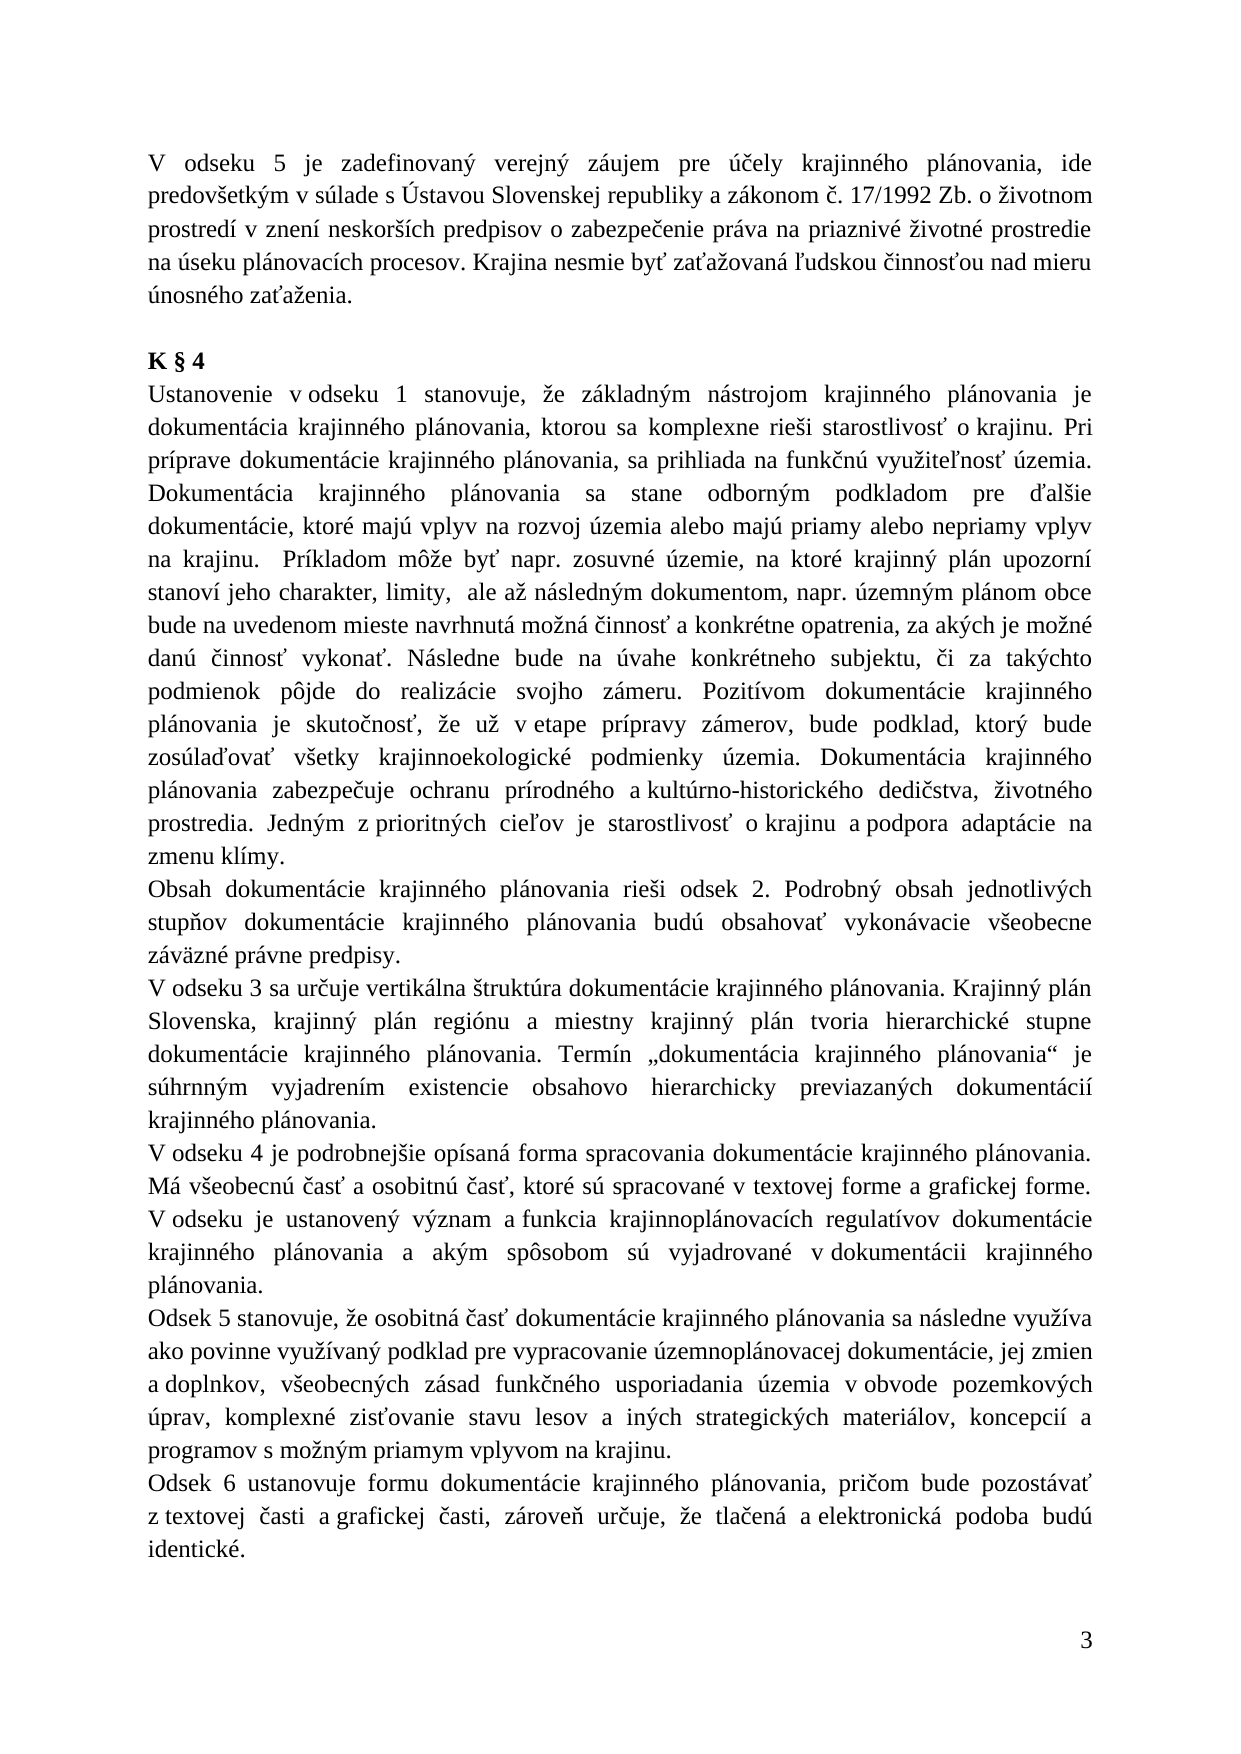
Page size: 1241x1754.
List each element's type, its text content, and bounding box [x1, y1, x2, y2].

text Odsek 5 stanovuje, že osobitná časť dokumentácie krajinného plánovania sa následne využíva ako povinne využívaný podklad pre vypracovanie územnoplánovacej dokumentácie, jej zmien a doplnkov, všeobecných zásad funkčného usporiadania územia v obvode pozemkových úprav, komplexné zisťovanie stavu lesov a iných strategických materiálov, koncepcií a programov s možným priamym vplyvom na krajinu. [148, 1303, 1093, 1464]
text V odseku 5 je zadefinovaný verejný záujem pre účely krajinného plánovania, ide predovšetkým v súlade s Ústavou Slovenskej republiky a zákonom č. 17/1992 Zb. o životnom prostredí v znení neskorších predpisov o zabezpečenie práva na priaznivé životné prostredie na úseku plánovacích procesov. Krajina nesmie byť zaťažovaná ľudskou činnosťou nad mieru únosného zaťaženia. [148, 148, 1093, 308]
text Ustanovenie v odseku 1 stanovuje, že základným nástrojom krajinného plánovania je dokumentácia krajinného plánovania, ktorou sa komplexne rieši starostlivosť o krajinu. Pri príprave dokumentácie krajinného plánovania, sa prihliada na funkčnú využiteľnosť územia. Dokumentácia krajinného plánovania sa stane odborným podkladom pre ďalšie dokumentácie, ktoré majú vplyv na rozvoj územia alebo majú priamy alebo nepriamy vplyv na krajinu. Príkladom môže byť napr. zosuvné územie, na ktoré krajinný plán upozorní stanoví jeho charakter, limity, ale až následným dokumentom, napr. územným plánom obce bude na uvedenom mieste navrhnutá možná činnosť a konkrétne opatrenia, za akých je možné danú činnosť vykonať. Následne bude na úvahe konkrétneho subjektu, či za takýchto podmienok pôjde do realizácie svojho zámeru. Pozitívom dokumentácie krajinného plánovania je skutočnosť, že už v etape prípravy zámerov, bude podklad, ktorý bude zosúlaďovať všetky krajinnoekologické podmienky územia. Dokumentácia krajinného plánovania zabezpečuje ochranu prírodného a kultúrno-historického dedičstva, životného prostredia. Jedným z prioritných cieľov je starostlivosť o krajinu a podpora adaptácie na zmenu klímy. [148, 379, 1093, 870]
text V odseku 4 je podrobnejšie opísaná forma spracovania dokumentácie krajinného plánovania. Má všeobecnú časť a osobitnú časť, ktoré sú spracované v textovej forme a grafickej forme. V odseku je ustanovený význam a funkcia krajinnoplánovacích regulatívov dokumentácie krajinného plánovania a akým spôsobom sú vyjadrované v dokumentácii krajinného plánovania. [148, 1138, 1093, 1299]
text K § 4 [148, 346, 1093, 374]
text Obsah dokumentácie krajinného plánovania rieši odsek 2. Podrobný obsah jednotlivých stupňov dokumentácie krajinného plánovania budú obsahovať vykonávacie všeobecne záväzné právne predpisy. [148, 874, 1093, 969]
text V odseku 3 sa určuje vertikálna štruktúra dokumentácie krajinného plánovania. Krajinný plán Slovenska, krajinný plán regiónu a miestny krajinný plán tvoria hierarchické stupne dokumentácie krajinného plánovania. Termín „dokumentácia krajinného plánovania“ je súhrnným vyjadrením existencie obsahovo hierarchicky previazaných dokumentácií krajinného plánovania. [148, 973, 1093, 1134]
text Odsek 6 ustanovuje formu dokumentácie krajinného plánovania, pričom bude pozostávať z textovej časti a grafickej časti, zároveň určuje, že tlačená a elektronická podoba budú identické. [148, 1468, 1093, 1563]
